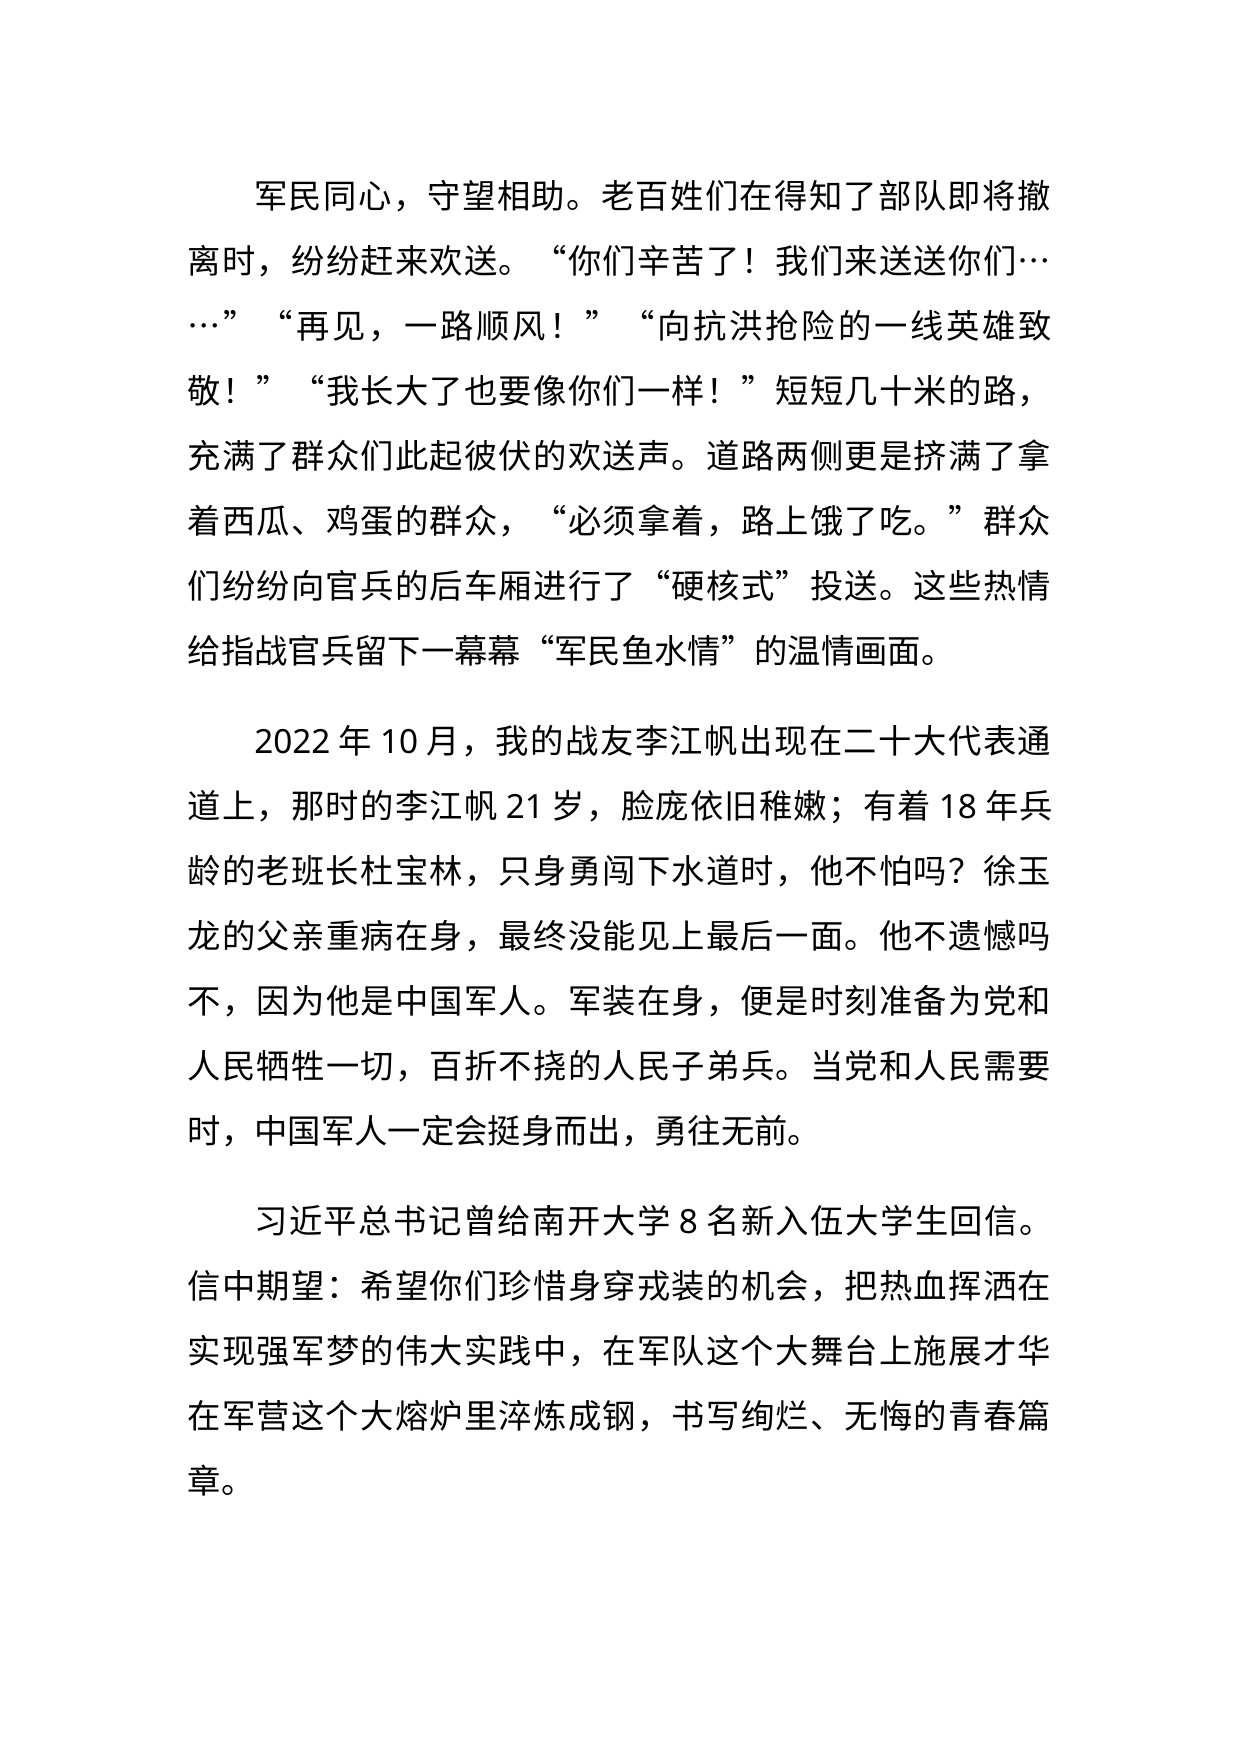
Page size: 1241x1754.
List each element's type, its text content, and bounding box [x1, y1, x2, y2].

text 军民同心，守望相助。老百姓们在得知了部队即将撤离时，纷纷赶来欢送。“你们辛苦了！我们来送送你们……”“再见，一路顺风！”“向抗洪抢险的一线英雄致敬！”“我长大了也要像你们一样！”短短几十米的路，充满了群众们此起彼伏的欢送声。道路两侧更是挤满了拿着西瓜、鸡蛋的群众，“必须拿着，路上饿了吃。”群众们纷纷向官兵的后车厢进行了“硬核式”投送。这些热情给指战官兵留下一幕幕“军民鱼水情”的温情画面。 [187, 162, 1053, 682]
text 习近平总书记曾给南开大学8名新入伍大学生回信。信中期望：希望你们珍惜身穿戎装的机会，把热血挥洒在实现强军梦的伟大实践中，在军队这个大舞台上施展才华，在军营这个大熔炉里淬炼成钢，书写绚烂、无悔的青春篇章。 [187, 1187, 1053, 1512]
text 2022年10月，我的战友李江帆出现在二十大代表通道上，那时的李江帆21岁，脸庞依旧稚嫩；有着18年兵龄的老班长杜宝林，只身勇闯下水道时，他不怕吗？徐玉龙的父亲重病在身，最终没能见上最后一面。他不遗憾吗？不，因为他是中国军人。军装在身，便是时刻准备为党和人民牺牲一切，百折不挠的人民子弟兵。当党和人民需要时，中国军人一定会挺身而出，勇往无前。 [187, 707, 1053, 1162]
